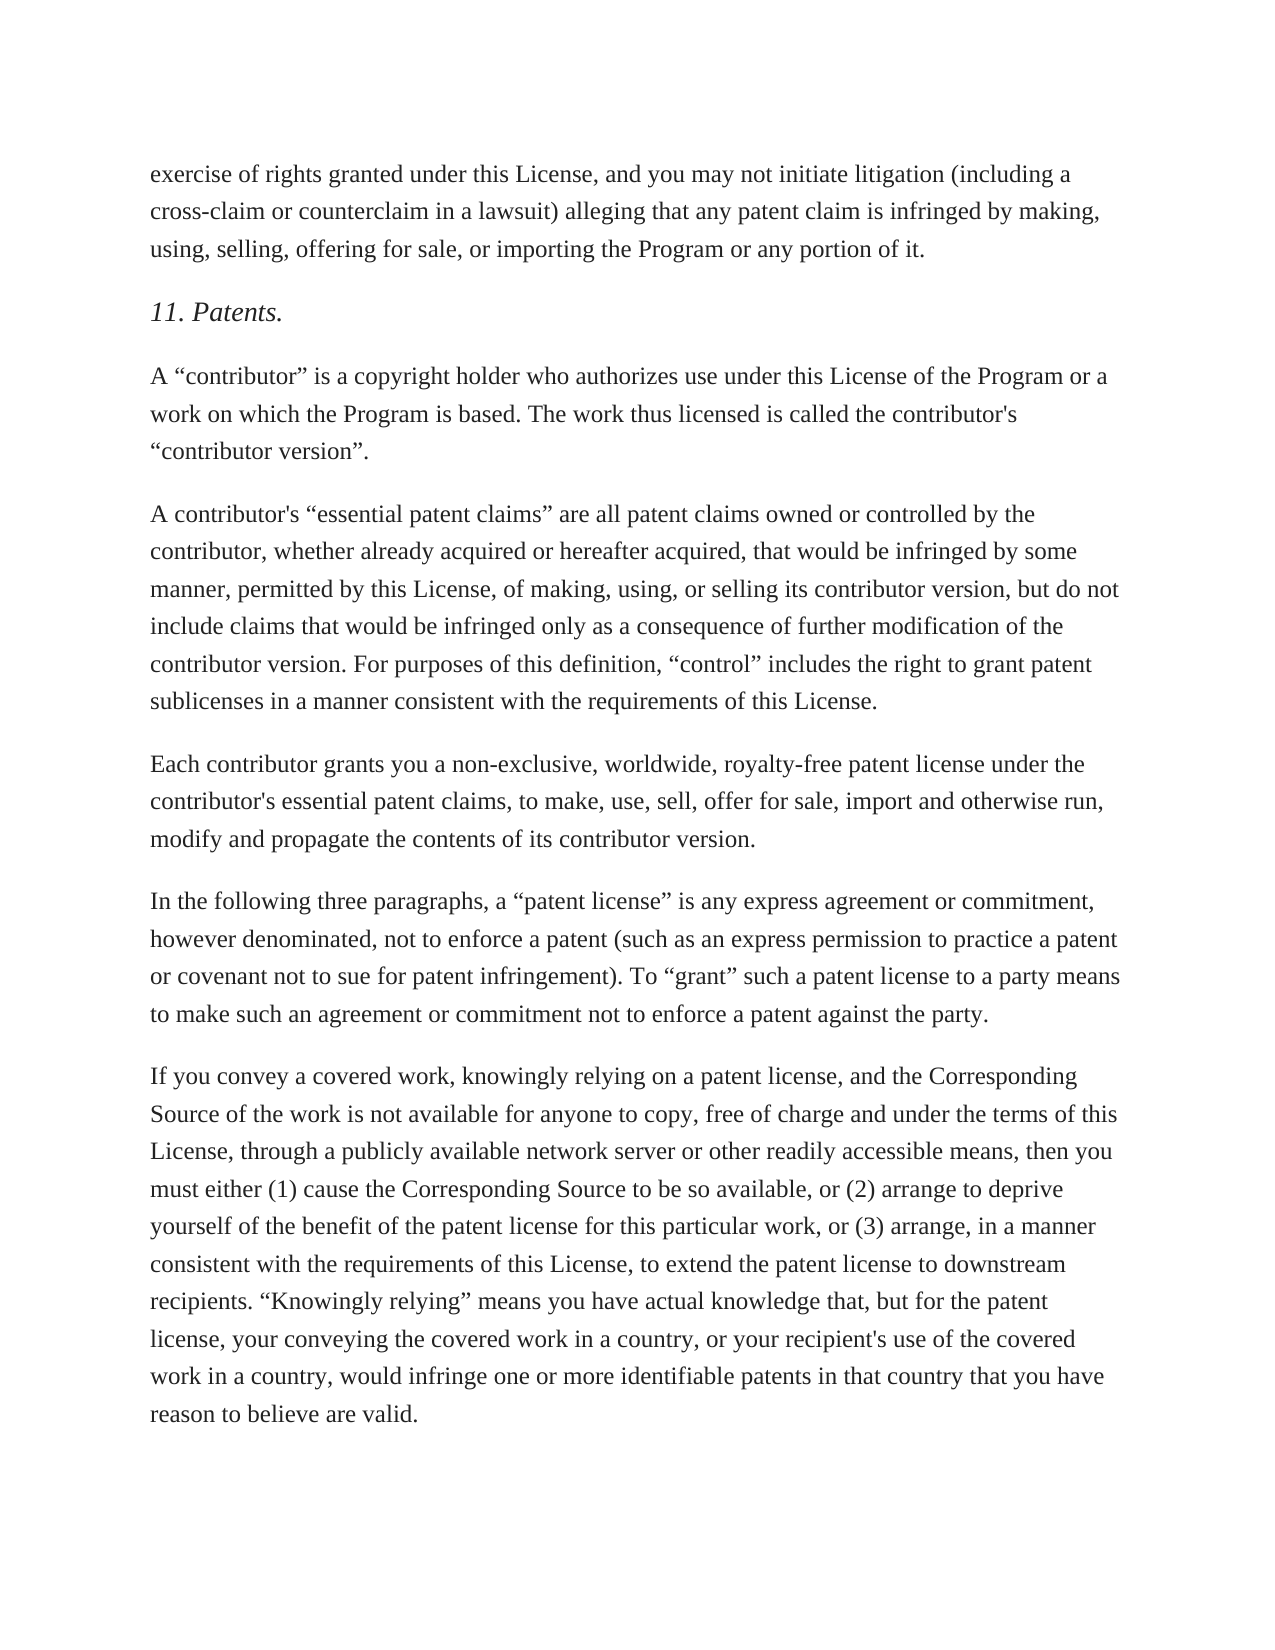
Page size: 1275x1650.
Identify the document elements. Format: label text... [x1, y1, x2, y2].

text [150, 150, 1125, 262]
text In the following three paragraphs, a “patent license” is any express agreement or commitment, however denominated, not to enforce a patent (such as an express permission to practice a patent or covenant not to sue for patent infringement). To “grant” such a patent license to a party means to make such an agreement or commitment not to enforce a patent against the party. [150, 877, 1125, 1027]
text If you convey a covered work, knowingly relying on a patent license, and the Corresponding Source of the work is not available for anyone to copy, free of charge and under the terms of this License, through a publicly available network server or other readily accessible means, then you must either (1) cause the Corresponding Source to be so available, or (2) arrange to deprive yourself of the benefit of the patent license for this particular work, or (3) arrange, in a manner consistent with the requirements of this License, to extend the patent license to downstream recipients. “Knowingly relying” means you have actual knowledge that, but for the patent license, your conveying the covered work in a country, or your recipient's use of the covered work in a country, would infringe one or more identifiable patents in that country that you have reason to believe are valid. [150, 1052, 1125, 1427]
text A “contributor” is a copyright holder who authorizes use under this License of the Program or a work on which the Program is based. The work thus licensed is called the contributor's “contributor version”. [150, 352, 1125, 465]
text 11. Patents. [150, 295, 1125, 327]
text Each contributor grants you a non-exclusive, worldwide, royalty-free patent license under the contributor's essential patent claims, to make, use, sell, offer for sale, import and otherwise run, modify and propagate the contents of its contributor version. [150, 740, 1125, 852]
text A contributor's “essential patent claims” are all patent claims owned or controlled by the contributor, whether already acquired or hereafter acquired, that would be infringed by some manner, permitted by this License, of making, using, or selling its contributor version, but do not include claims that would be infringed only as a consequence of further modification of the contributor version. For purposes of this definition, “control” includes the right to grant patent sublicenses in a manner consistent with the requirements of this License. [150, 490, 1125, 715]
